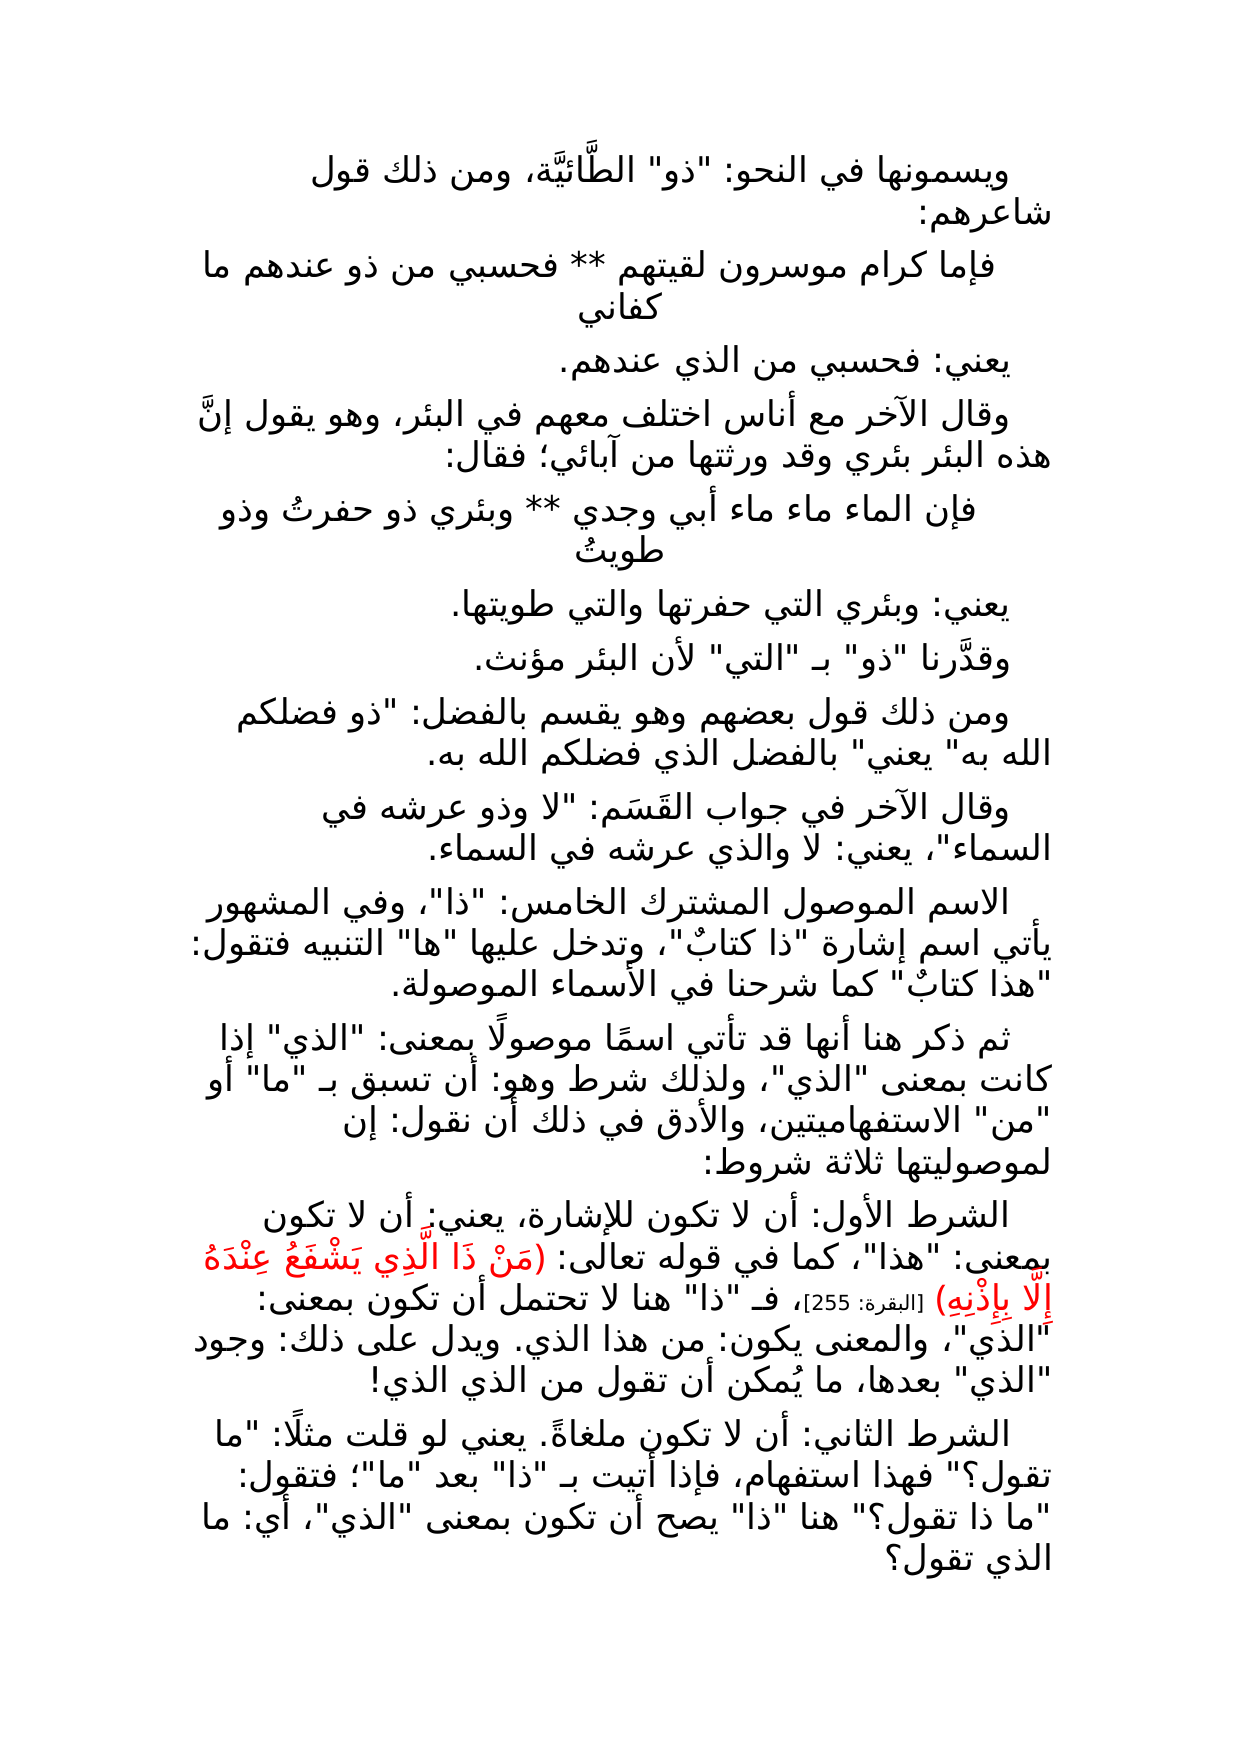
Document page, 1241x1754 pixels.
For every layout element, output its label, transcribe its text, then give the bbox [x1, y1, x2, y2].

text يعني: وبئري التي حفرتها والتي طويتها. [187, 584, 1053, 625]
text ثم ذكر هنا أنها قد تأتي اسمًا موصولًا بمعنى: "الذي" إذا كانت بمعنى "الذي"، ولذلك شرط وهو: أن تسبق بـ "ما" أو "من" الاستفهاميتين، والأدق في ذلك أن نقول: إن لموصوليتها ثلاثة شروط: [187, 1017, 1053, 1182]
text الشرط الأول: أن لا تكون للإشارة، يعني: أن لا تكون بمعنى: "هذا"، كما في قوله تعالى: ﴿مَنْ ذَا الَّذِي يَشْفَعُ عِنْدَهُ إِلَّا بِإِذْنِهِ﴾ [البقرة: 255]، فـ "ذا" هنا لا تحتمل أن تكون بمعنى: "الذي"، والمعنى يكون: من هذا الذي. ويدل على ذلك: وجود "الذي" بعدها، ما يُمكن أن تقول من الذي الذي! [187, 1195, 1053, 1401]
text ويسمونها في النحو: "ذو" الطَّائيَّة، ومن ذلك قول شاعرهم: [187, 150, 1053, 232]
text الاسم الموصول المشترك الخامس: "ذا"، وفي المشهور يأتي اسم إشارة "ذا كتابٌ"، وتدخل عليها "ها" التنبيه فتقول: "هذا كتابٌ" كما شرحنا في الأسماء الموصولة. [187, 881, 1053, 1005]
text ومن ذلك قول بعضهم وهو يقسم بالفضل: "ذو فضلكم الله به" يعني" بالفضل الذي فضلكم الله به. [187, 691, 1053, 774]
text وقال الآخر مع أناس اختلف معهم في البئر، وهو يقول إنَّ هذه البئر بئري وقد ورثتها من آبائي؛ فقال: [187, 394, 1053, 476]
text يعني: فحسبي من الذي عندهم. [187, 340, 1053, 381]
text وقال الآخر في جواب القَسَم: "لا وذو عرشه في السماء"، يعني: لا والذي عرشه في السماء. [187, 786, 1053, 869]
text وقدَّرنا "ذو" بـ "التي" لأن البئر مؤنث. [187, 637, 1053, 679]
text فإن الماء ماء ماء أبي وجدي ** وبئري ذو حفرتُ وذو طويتُ [187, 489, 1053, 571]
text الشرط الثاني: أن لا تكون ملغاةً. يعني لو قلت مثلًا: "ما تقول؟" فهذا استفهام، فإذا أتيت بـ "ذا" بعد "ما"؛ فتقول: "ما ذا تقول؟" هنا "ذا" يصح أن تكون بمعنى "الذي"، أي: ما الذي تقول؟ [187, 1414, 1053, 1579]
text فإما كرام موسرون لقيتهم ** فحسبي من ذو عندهم ما كفاني [187, 245, 1053, 327]
